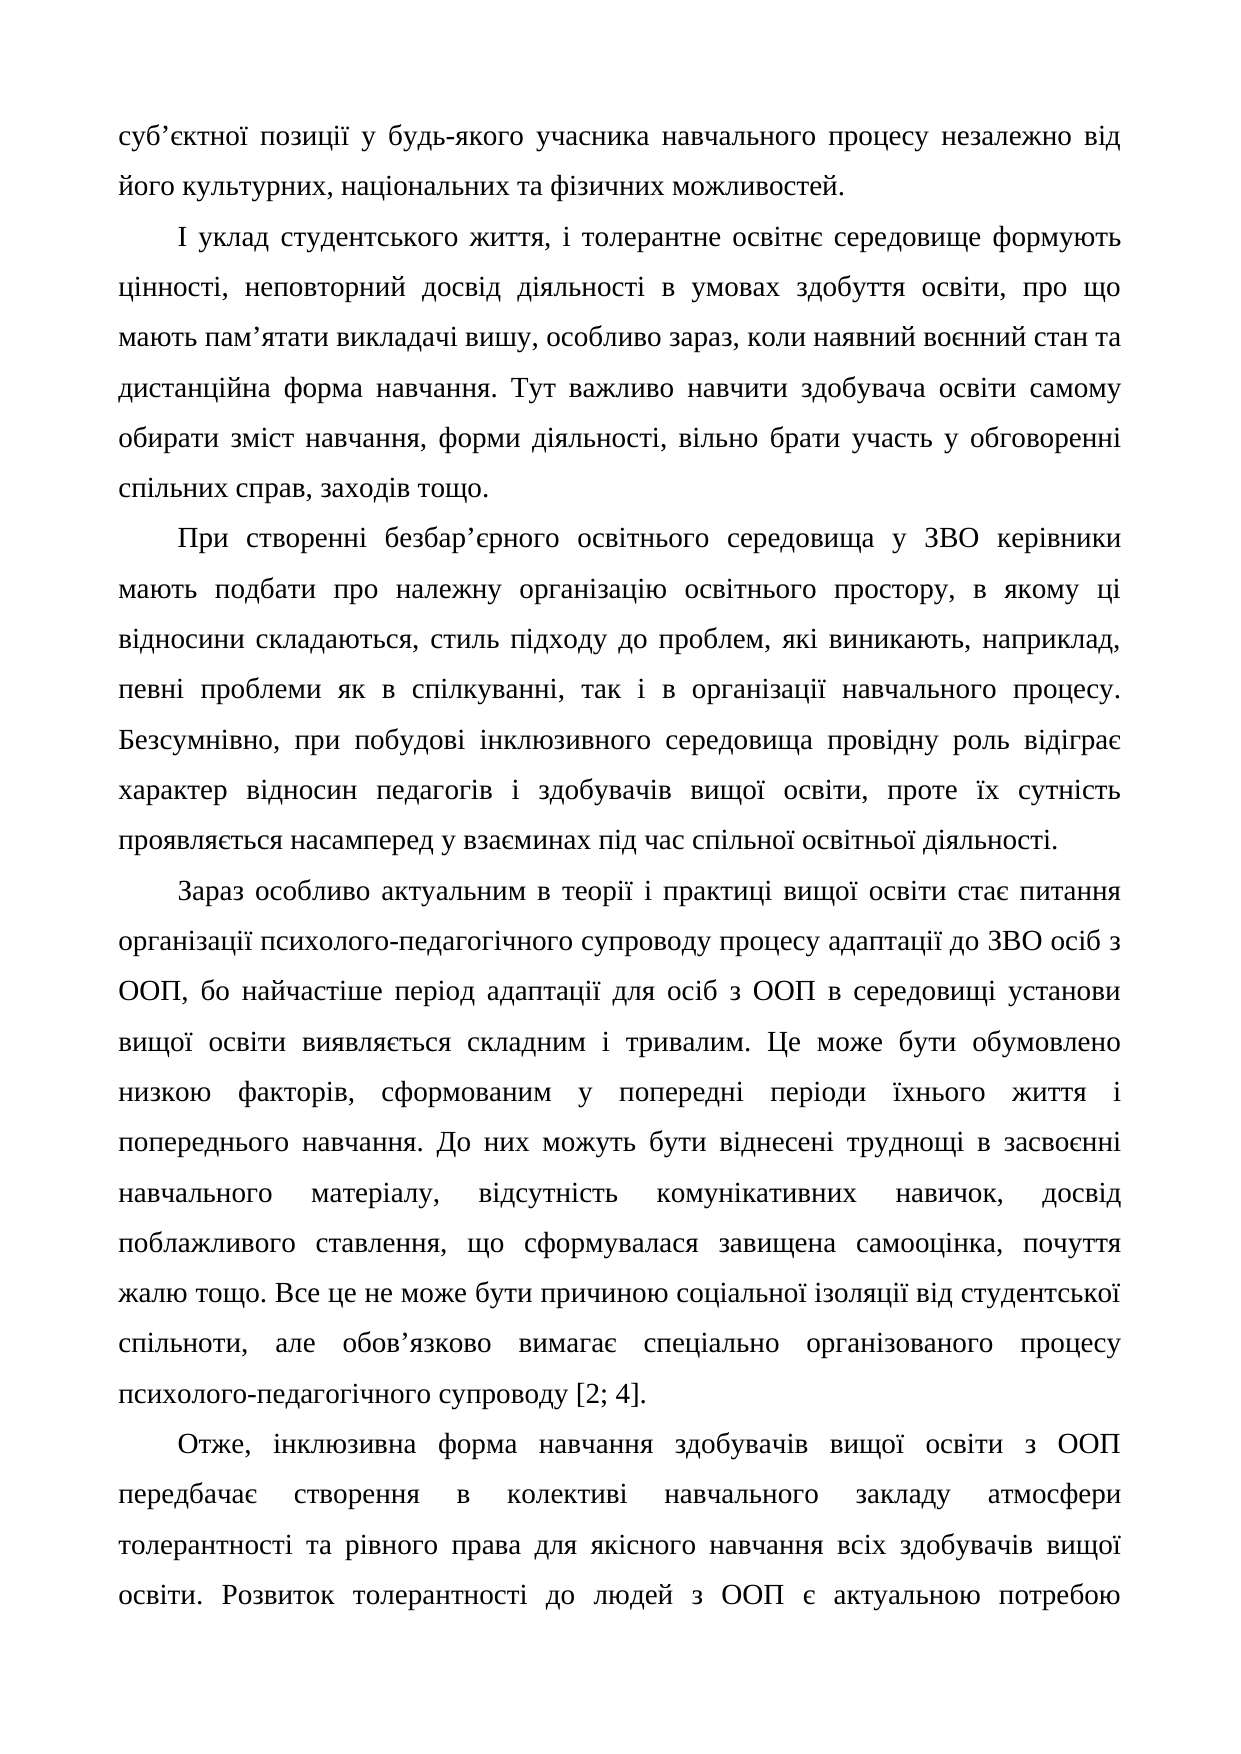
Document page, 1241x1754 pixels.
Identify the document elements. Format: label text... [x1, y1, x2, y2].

text І уклад студентського життя, і толерантне освітнє середовище формують цінності, неповторний досвід діяльності в умовах здобуття освіти, про що мають пам’ятати викладачі вишу, особливо зараз, коли наявний воєнний стан та дистанційна форма навчання. Тут важливо навчити здобувача освіти самому обирати зміст навчання, форми діяльності, вільно брати участь у обговоренні спільних справ, заходів тощо. [118, 219, 1122, 504]
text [118, 1426, 1122, 1611]
text При створенні безбар’єрного освітнього середовища у ЗВО керівники мають подбати про належну організацію освітнього простору, в якому ці відносини складаються, стиль підходу до проблем, які виникають, наприклад, певні проблеми як в спілкуванні, так і в організації навчального процесу. Безсумнівно, при побудові інклюзивного середовища провідну роль відіграє характер відносин педагогів і здобувачів вищої освіти, проте їх сутність проявляється насамперед у взаєминах під час спільної освітньої діяльності. [118, 521, 1122, 856]
text Зараз особливо актуальним в теорії і практиці вищої освіти стає питання організації психолого-педагогічного супроводу процесу адаптації до ЗВО осіб з ООП, бо найчастіше період адаптації для осіб з ООП в середовищі установи вищої освіти виявляється складним і тривалим. Це може бути обумовлено низкою факторів, сформованим у попередні періоди їхнього життя і попереднього навчання. До них можуть бути віднесені труднощі в засвоєнні навчального матеріалу, відсутність комунікативних навичок, досвід поблажливого ставлення, що сформувалася завищена самооцінка, почуття жалю тощо. Все це не може бути причиною соціальної ізоляції від студентської спільноти, але обов’язково вимагає спеціально організованого процесу психолого-педагогічного супроводу [2; 4]. [118, 873, 1122, 1409]
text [118, 118, 1122, 202]
